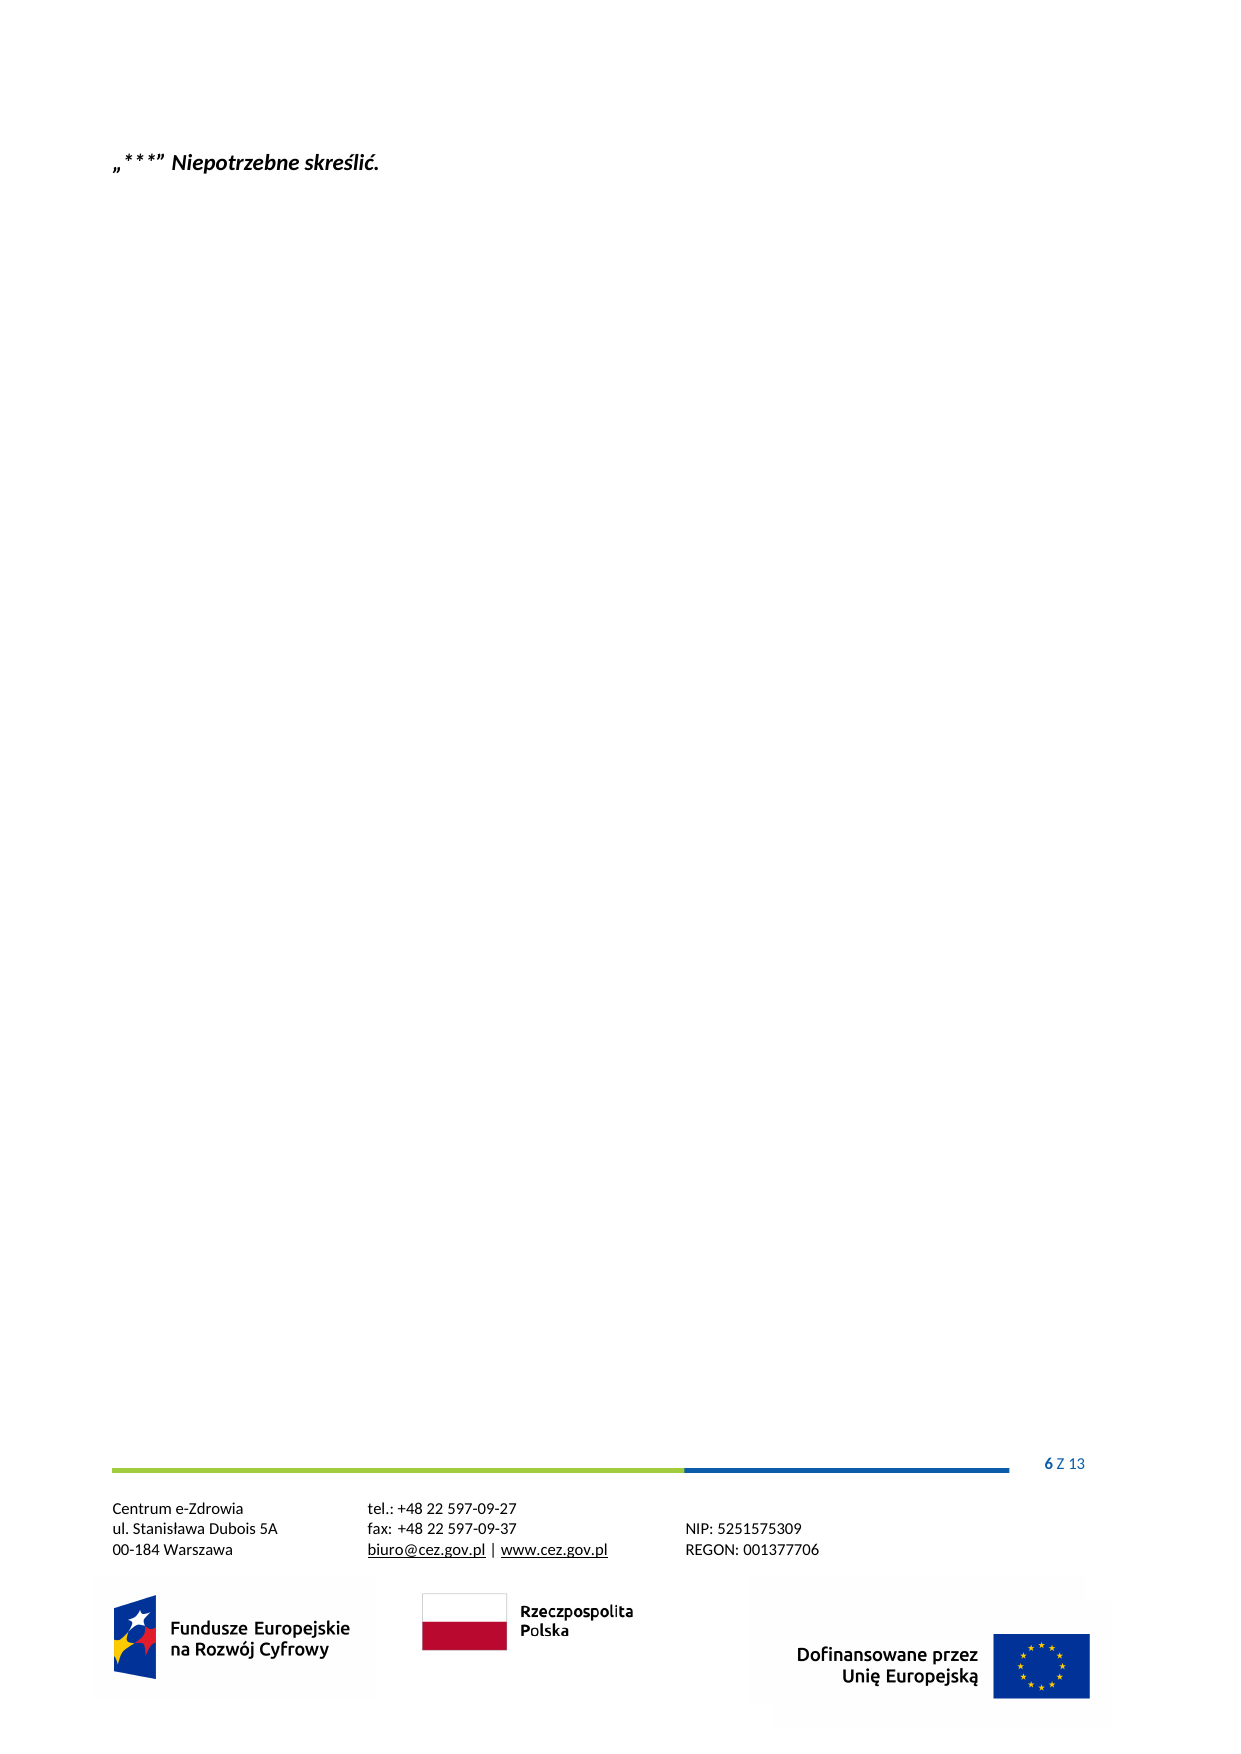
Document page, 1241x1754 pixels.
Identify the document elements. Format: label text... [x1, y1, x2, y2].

picture [93, 1574, 376, 1700]
text „***” Niepotrzebne skreślić. [112, 148, 1093, 176]
picture [746, 1574, 1111, 1728]
picture [399, 1574, 650, 1669]
